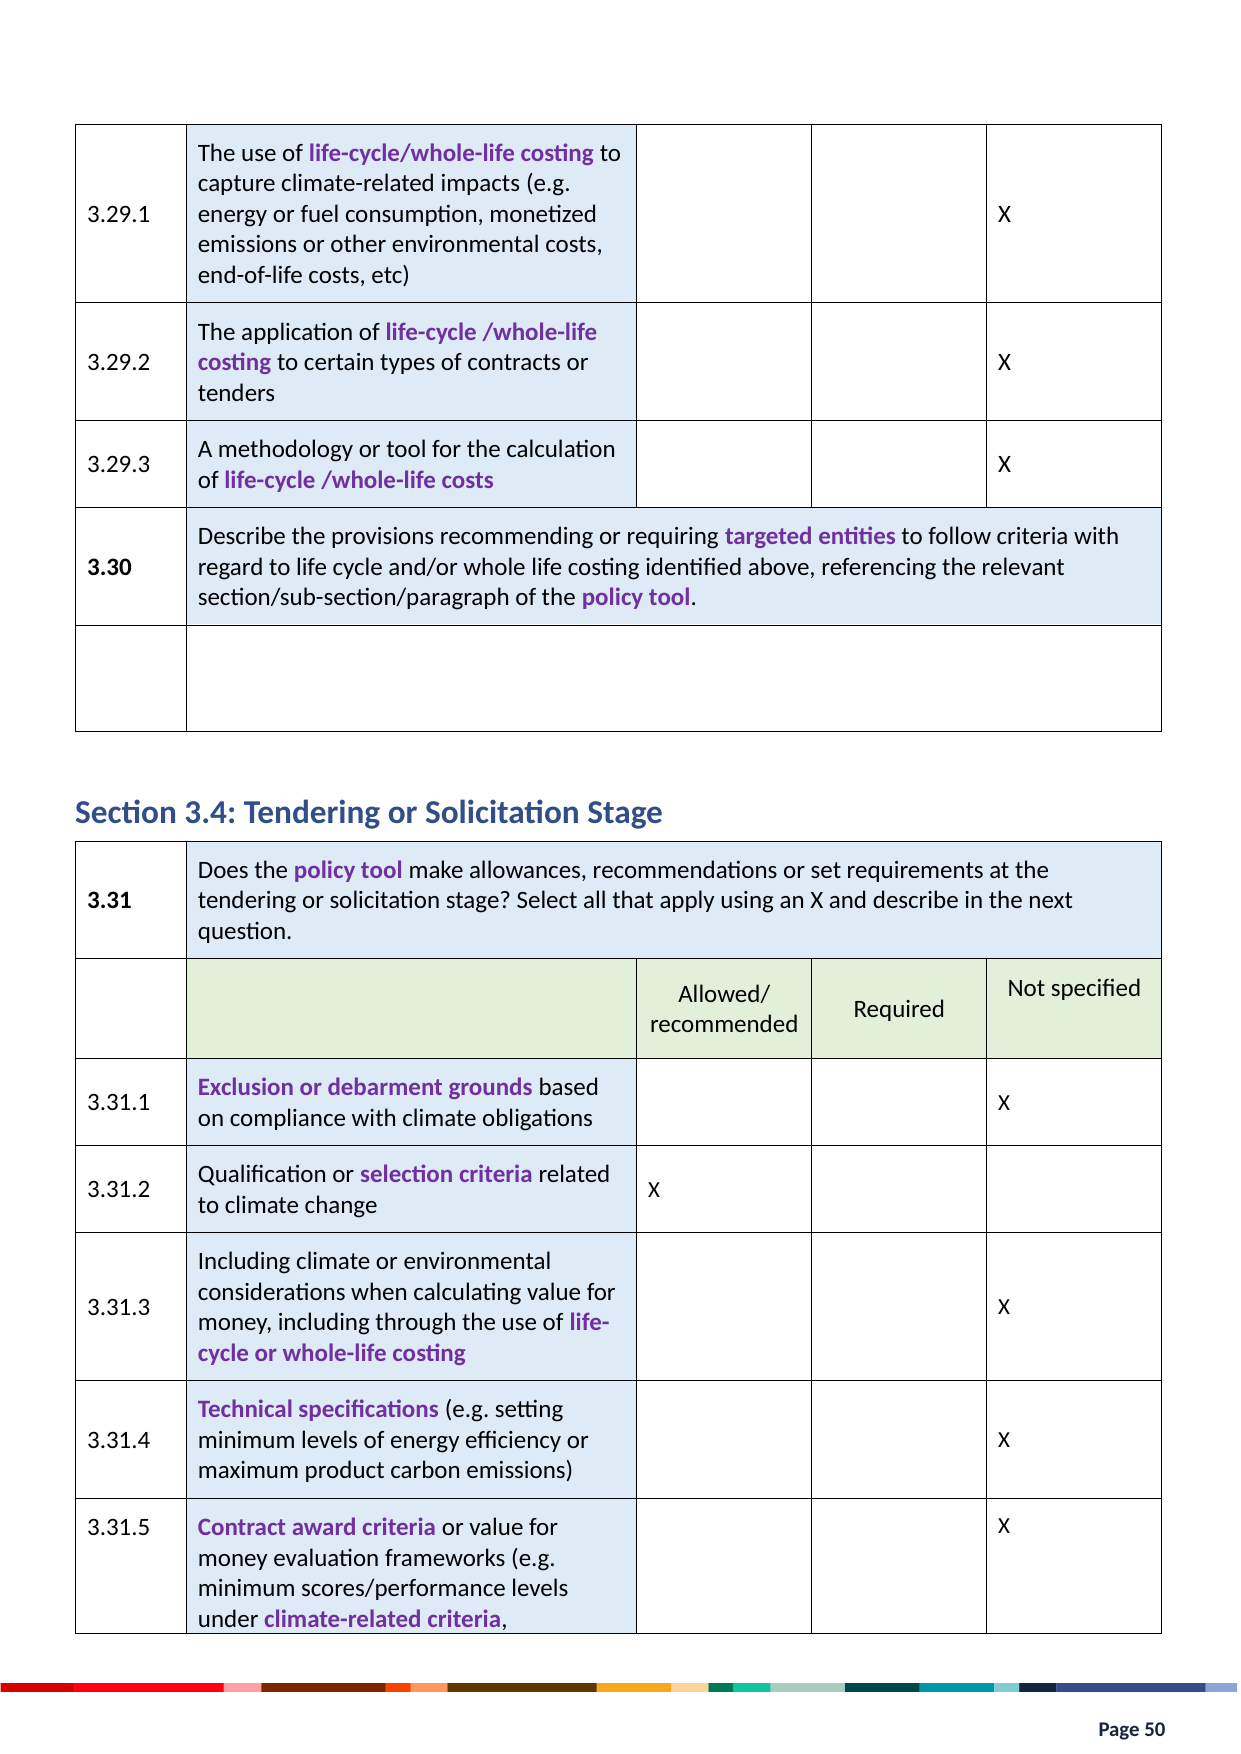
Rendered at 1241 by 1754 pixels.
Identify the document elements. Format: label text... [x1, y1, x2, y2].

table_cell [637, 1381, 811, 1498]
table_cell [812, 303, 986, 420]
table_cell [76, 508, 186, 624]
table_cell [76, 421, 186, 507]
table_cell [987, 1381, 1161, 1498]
picture [0, 1683, 1236, 1692]
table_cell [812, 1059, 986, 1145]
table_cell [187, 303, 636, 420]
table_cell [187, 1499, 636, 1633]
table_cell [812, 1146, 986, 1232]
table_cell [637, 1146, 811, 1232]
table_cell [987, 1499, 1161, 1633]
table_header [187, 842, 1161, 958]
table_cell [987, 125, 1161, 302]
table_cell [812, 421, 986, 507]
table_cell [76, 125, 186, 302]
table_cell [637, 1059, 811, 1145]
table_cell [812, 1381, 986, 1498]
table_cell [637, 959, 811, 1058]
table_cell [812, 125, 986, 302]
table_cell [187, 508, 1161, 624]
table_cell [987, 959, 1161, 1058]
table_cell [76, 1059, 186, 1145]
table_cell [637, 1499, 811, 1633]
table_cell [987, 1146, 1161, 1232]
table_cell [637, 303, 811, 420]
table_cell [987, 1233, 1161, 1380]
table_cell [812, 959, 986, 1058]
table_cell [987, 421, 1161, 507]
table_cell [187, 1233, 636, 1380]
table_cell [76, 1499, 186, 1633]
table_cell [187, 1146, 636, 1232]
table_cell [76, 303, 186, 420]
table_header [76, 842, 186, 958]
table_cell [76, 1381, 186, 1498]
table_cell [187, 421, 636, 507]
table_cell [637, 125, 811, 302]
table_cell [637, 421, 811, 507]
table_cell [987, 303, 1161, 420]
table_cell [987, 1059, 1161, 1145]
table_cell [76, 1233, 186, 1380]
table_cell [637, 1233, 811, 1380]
subtitle Section 3.4: Tendering or Solicitation Stage [75, 791, 1165, 832]
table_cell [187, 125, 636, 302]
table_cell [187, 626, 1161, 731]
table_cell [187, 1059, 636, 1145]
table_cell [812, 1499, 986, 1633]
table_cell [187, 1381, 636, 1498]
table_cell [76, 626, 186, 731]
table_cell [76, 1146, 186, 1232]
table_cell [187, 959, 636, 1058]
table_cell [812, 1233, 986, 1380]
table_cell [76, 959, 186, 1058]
